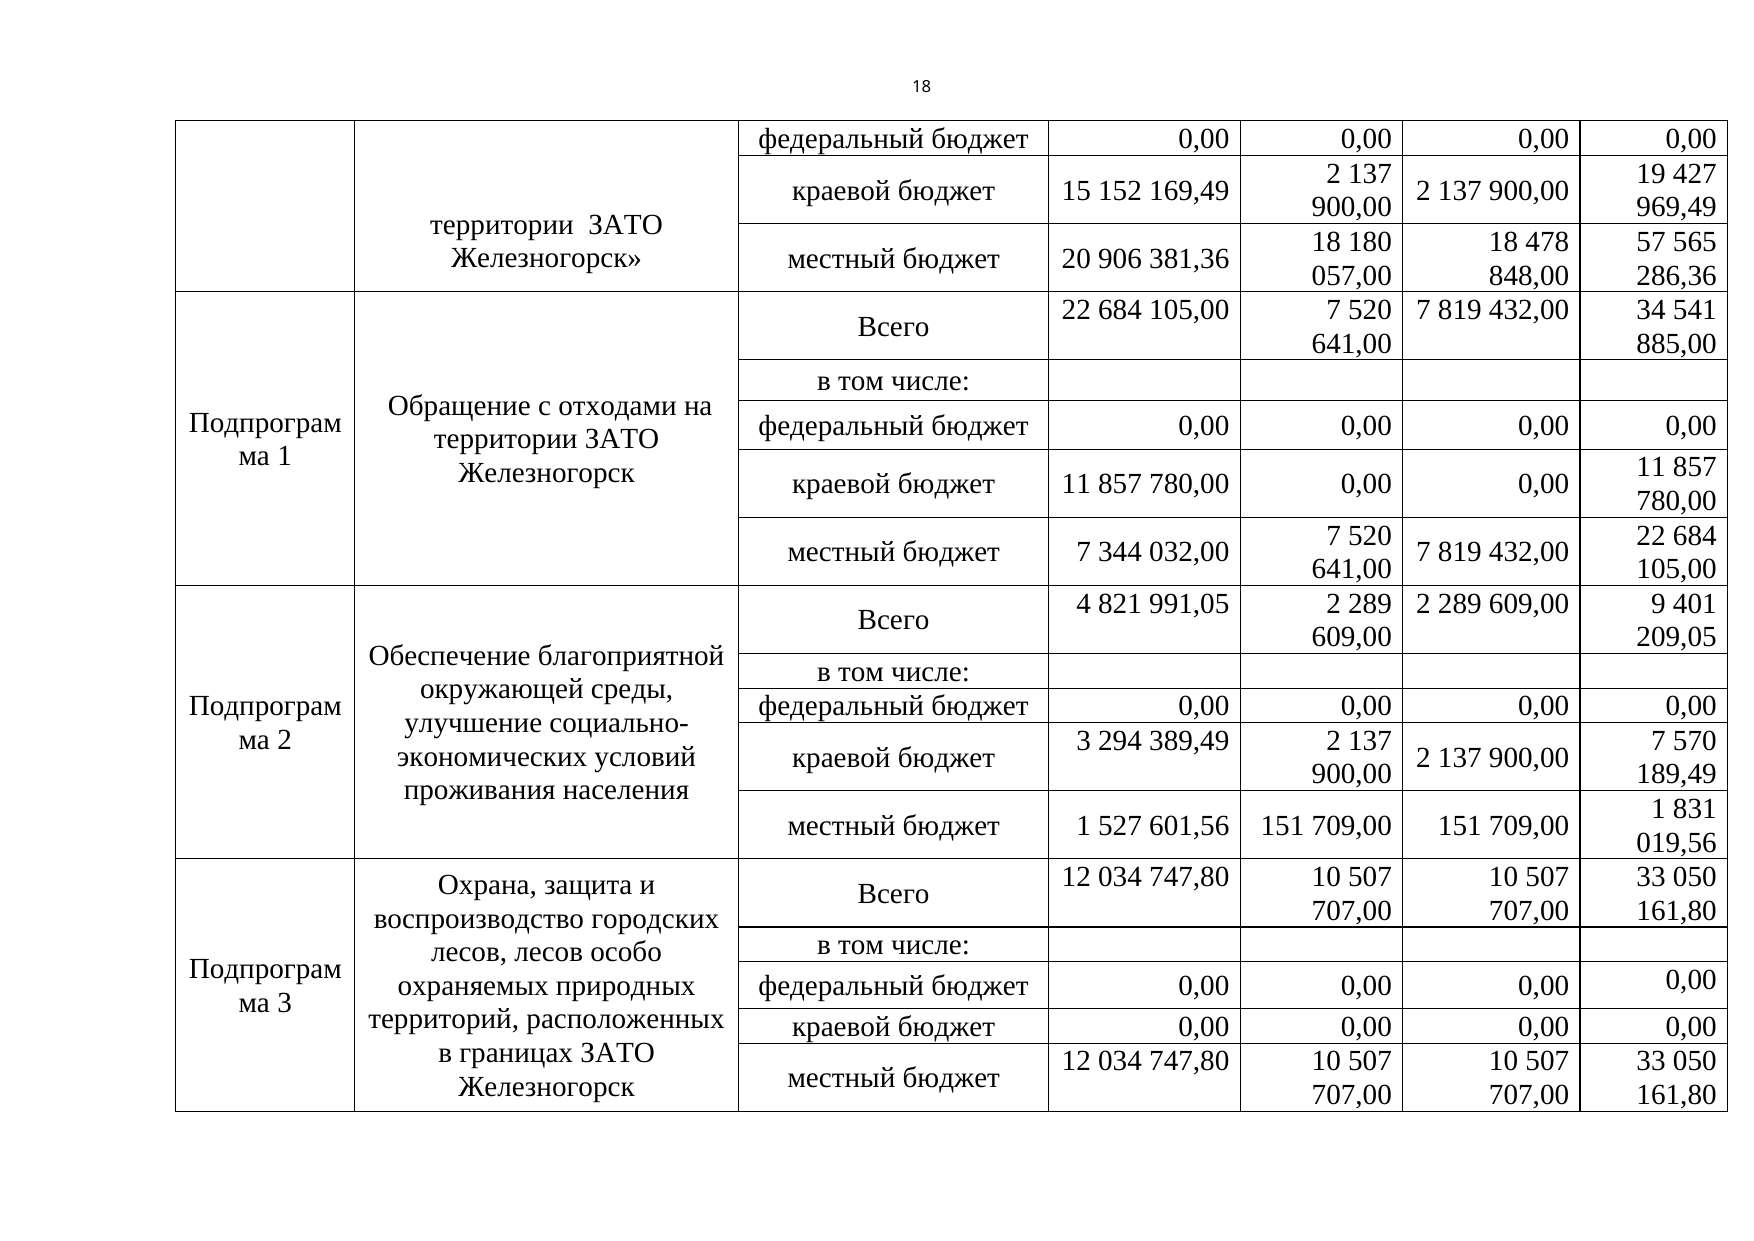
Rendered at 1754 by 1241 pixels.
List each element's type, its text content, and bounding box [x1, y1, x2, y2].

table_cell [1581, 928, 1727, 961]
table_cell [1049, 928, 1240, 961]
table_cell федеральный бюджет [739, 401, 1048, 448]
table_cell 0,00 [1581, 962, 1727, 1008]
table_cell Всего [739, 292, 1048, 359]
table_cell 33 050 161,80 [1581, 859, 1727, 926]
table_cell 10 507 707,00 [1403, 859, 1579, 926]
table_cell 0,00 [1581, 401, 1727, 448]
table_cell 0,00 [1241, 401, 1402, 448]
table_cell [1049, 654, 1240, 687]
table_cell 11 857 780,00 [1581, 450, 1727, 517]
table_cell 12 034 747,80 [1049, 859, 1240, 926]
table_cell 19 427 969,49 [1581, 156, 1727, 223]
table_cell 0,00 [1403, 450, 1579, 517]
table_cell 0,00 [1049, 401, 1240, 448]
table_cell Охрана, защита и воспроизводство городских лесов, лесов особо охраняемых природных территорий, расположенных в границах ЗАТО Железногорск [355, 859, 738, 1111]
table_cell 22 684 105,00 [1581, 518, 1727, 585]
table_cell 34 541 885,00 [1581, 292, 1727, 359]
table_cell 1 527 601,56 [1049, 791, 1240, 858]
table_cell [1241, 360, 1402, 400]
table_cell 0,00 [1241, 450, 1402, 517]
table_cell 9 401 209,05 [1581, 586, 1727, 653]
table_cell Обеспечение благоприятной окружающей среды, улучшение социально-экономических условий проживания населения [355, 586, 738, 858]
table_cell 7 819 432,00 [1403, 518, 1579, 585]
table_cell 0,00 [1241, 1009, 1402, 1042]
table_cell 0,00 [1241, 689, 1402, 722]
table_cell местный бюджет [739, 224, 1048, 291]
table_cell 0,00 [1581, 689, 1727, 722]
table_cell 2 137 900,00 [1403, 156, 1579, 223]
table_cell краевой бюджет [739, 156, 1048, 223]
table_cell [1581, 360, 1727, 400]
table_cell 7 520 641,00 [1241, 518, 1402, 585]
table_cell 10 507 707,00 [1403, 1044, 1579, 1111]
table_cell 0,00 [1403, 962, 1579, 1008]
table_cell 18 478 848,00 [1403, 224, 1579, 291]
table_cell 10 507 707,00 [1241, 1044, 1402, 1111]
table_cell 0,00 [1403, 1009, 1579, 1042]
table_cell 4 821 991,05 [1049, 586, 1240, 653]
table_cell 20 906 381,36 [1049, 224, 1240, 291]
table_cell 22 684 105,00 [1049, 292, 1240, 359]
table_cell 151 709,00 [1403, 791, 1579, 858]
table_cell 151 709,00 [1241, 791, 1402, 858]
table_cell 7 570 189,49 [1581, 723, 1727, 790]
table_cell краевой бюджет [739, 450, 1048, 517]
table_cell 3 294 389,49 [1049, 723, 1240, 790]
table_cell 33 050 161,80 [1581, 1044, 1727, 1111]
table_cell в том числе: [739, 360, 1048, 400]
table_cell 7 344 032,00 [1049, 518, 1240, 585]
table_cell [1241, 928, 1402, 961]
table_cell Всего [739, 586, 1048, 653]
table_cell 0,00 [1241, 962, 1402, 1008]
table_cell 0,00 [1049, 1009, 1240, 1042]
table_cell местный бюджет [739, 1044, 1048, 1111]
table_cell Подпрограмма 3 [176, 859, 354, 1111]
table_cell [1403, 360, 1579, 400]
table_cell Всего [739, 859, 1048, 926]
table_cell местный бюджет [739, 518, 1048, 585]
table_cell 0,00 [1581, 1009, 1727, 1042]
table_cell федеральный бюджет [739, 962, 1048, 1008]
table_cell 2 137 900,00 [1403, 723, 1579, 790]
table_cell 0,00 [1581, 121, 1727, 155]
table_cell 15 152 169,49 [1049, 156, 1240, 223]
table_cell Подпрограмма 1 [176, 292, 354, 585]
table_cell 18 180 057,00 [1241, 224, 1402, 291]
table_cell 12 034 747,80 [1049, 1044, 1240, 1111]
table_cell 7 819 432,00 [1403, 292, 1579, 359]
table_cell краевой бюджет [739, 723, 1048, 790]
table_cell краевой бюджет [739, 1009, 1048, 1042]
table_cell [1403, 928, 1579, 961]
table_cell 2 289 609,00 [1241, 586, 1402, 653]
table_cell 0,00 [1049, 962, 1240, 1008]
table_cell 10 507 707,00 [1241, 859, 1402, 926]
table_cell федеральный бюджет [739, 689, 1048, 722]
table_cell [1241, 654, 1402, 687]
table_cell 7 520 641,00 [1241, 292, 1402, 359]
table_cell [1049, 360, 1240, 400]
table_cell 0,00 [1403, 121, 1579, 155]
table_cell 2 289 609,00 [1403, 586, 1579, 653]
table_cell [1403, 654, 1579, 687]
table_cell 11 857 780,00 [1049, 450, 1240, 517]
table_cell 0,00 [1049, 121, 1240, 155]
table_cell 57 565 286,36 [1581, 224, 1727, 291]
table_cell Обращение с отходами на территории ЗАТО Железногорск [355, 292, 738, 585]
table_cell 0,00 [1049, 689, 1240, 722]
table_cell 0,00 [1403, 689, 1579, 722]
table_cell 0,00 [1241, 121, 1402, 155]
table_cell в том числе: [739, 654, 1048, 687]
table_cell 1 831 019,56 [1581, 791, 1727, 858]
table_cell федеральный бюджет [739, 121, 1048, 155]
table_cell 0,00 [1403, 401, 1579, 448]
table_cell Подпрограмма 2 [176, 586, 354, 858]
table_cell в том числе: [739, 928, 1048, 961]
table_cell 2 137 900,00 [1241, 723, 1402, 790]
table_cell [1581, 654, 1727, 687]
table_cell местный бюджет [739, 791, 1048, 858]
table_cell 2 137 900,00 [1241, 156, 1402, 223]
